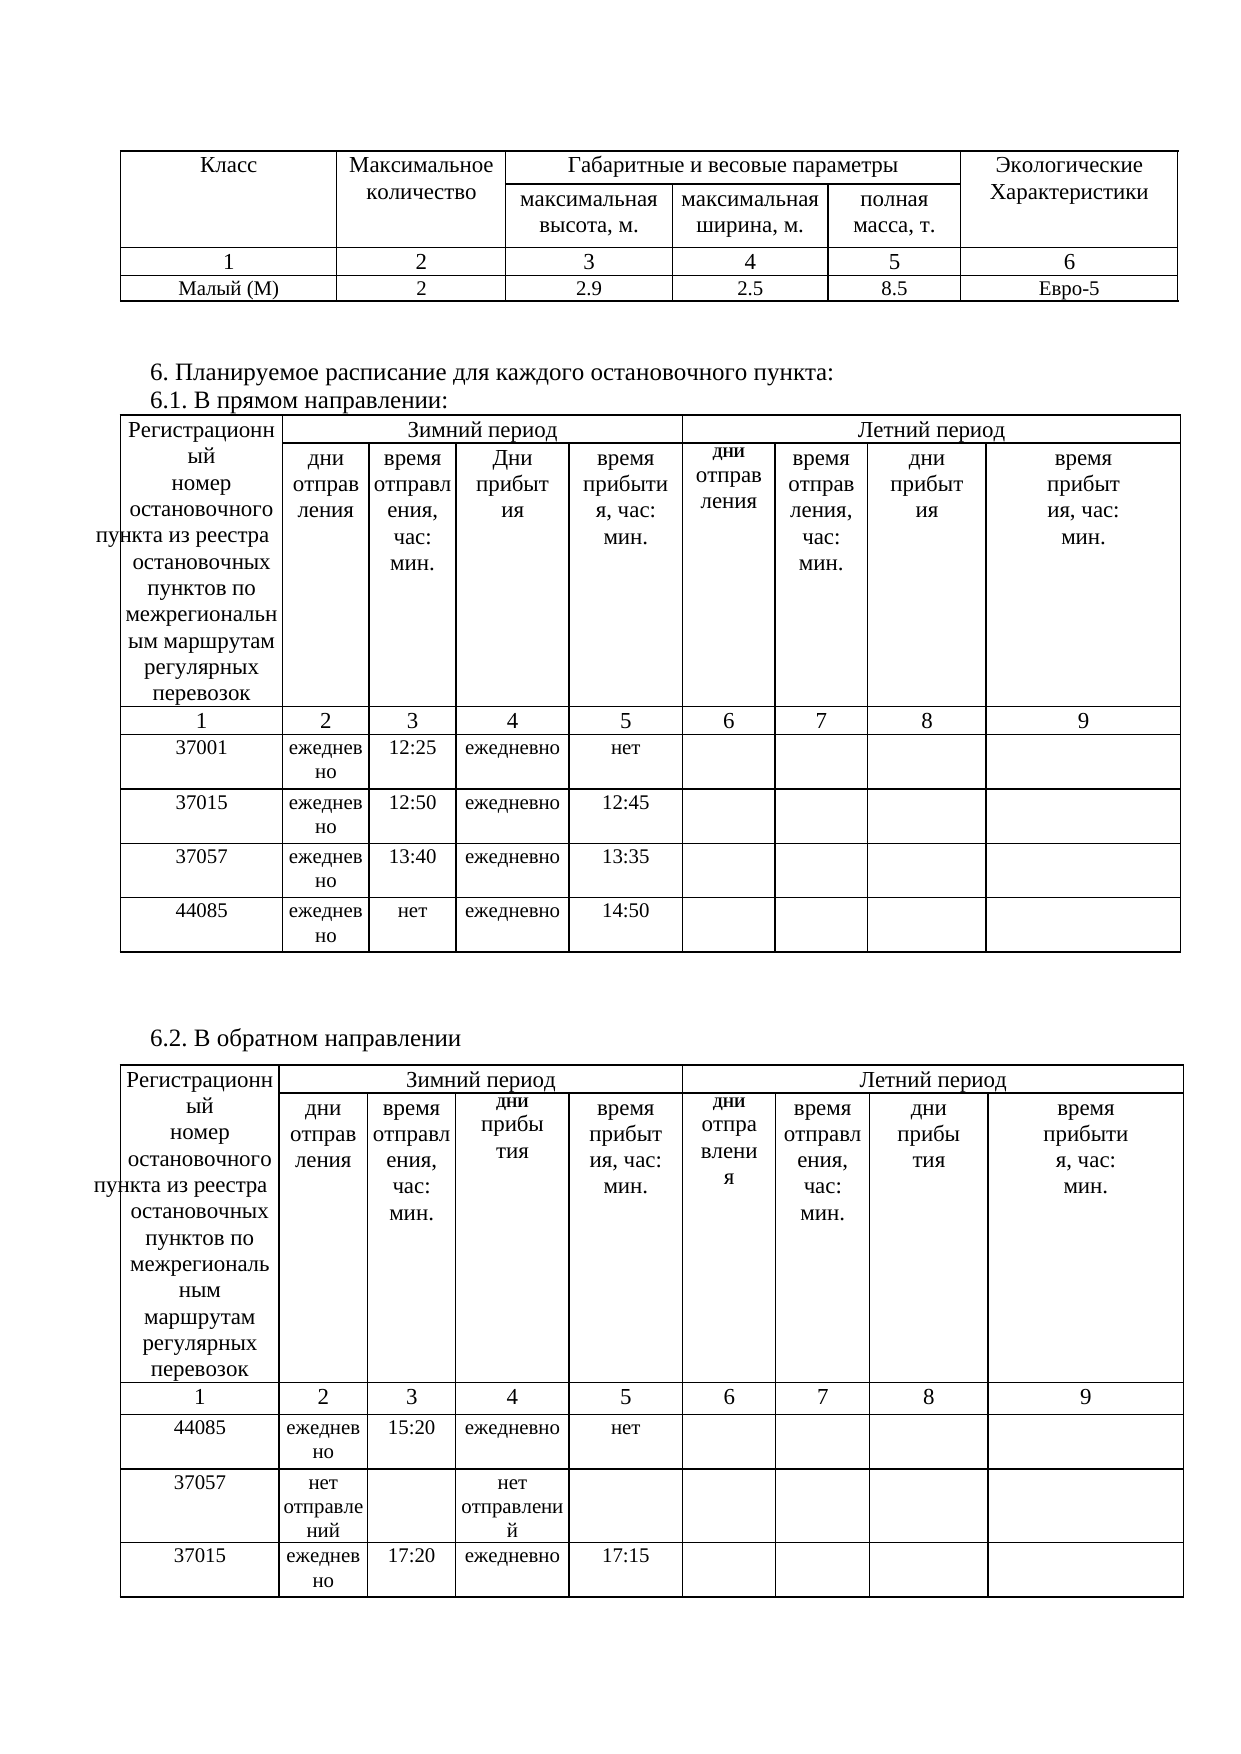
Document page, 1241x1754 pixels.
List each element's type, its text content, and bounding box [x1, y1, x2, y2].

table_cell [683, 1543, 775, 1596]
table_cell 44085 [121, 1415, 278, 1468]
table_cell время отправл ения, час: мин. [776, 1094, 869, 1382]
table_cell 1 [121, 1383, 278, 1414]
table_cell Малый (М) [121, 276, 336, 300]
table_cell 6 [683, 707, 774, 734]
table_cell 14:50 [570, 898, 682, 951]
table_cell ежедневно [457, 790, 568, 842]
table_header Зимний период [280, 1066, 682, 1092]
table_cell [776, 790, 867, 842]
table_header Летний период [683, 1066, 1183, 1092]
table_cell 17:20 [368, 1543, 455, 1596]
table_cell [683, 735, 774, 788]
table_cell [683, 1415, 775, 1468]
table_cell [683, 1470, 775, 1542]
table_cell нет отправлений [456, 1470, 568, 1542]
table_cell [987, 844, 1180, 897]
table_cell 12:50 [370, 790, 455, 842]
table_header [121, 1066, 278, 1382]
table_cell ежедневно [283, 898, 368, 951]
table_cell 8 [868, 707, 985, 734]
table_cell [989, 1415, 1183, 1468]
table_cell нет [370, 898, 455, 951]
table_cell полная масса, т. [829, 185, 960, 247]
text 6.2. В обратном направлении [150, 1023, 1090, 1052]
table_header Летний период [683, 416, 1180, 442]
table_header Габаритные и весовые параметры [506, 152, 960, 183]
table_header Класс [121, 152, 336, 247]
table_cell 6 [961, 248, 1177, 274]
table_cell 37057 [121, 844, 282, 897]
table_cell [570, 1470, 682, 1542]
table_cell ежедневно [457, 844, 568, 897]
table_cell 12:45 [570, 790, 682, 842]
table_cell ДНИ отпра влени я [683, 1094, 775, 1382]
table_cell 4 [457, 707, 568, 734]
table_cell [987, 790, 1180, 842]
table_cell 17:15 [570, 1543, 682, 1596]
table_cell [683, 790, 774, 842]
table_cell 13:40 [370, 844, 455, 897]
table_cell 13:35 [570, 844, 682, 897]
table_cell [776, 1470, 869, 1542]
table_cell 1 [121, 248, 336, 274]
table_cell ежедневно [457, 735, 568, 788]
table_cell 15:20 [368, 1415, 455, 1468]
table_cell 3 [368, 1383, 455, 1414]
table_cell дни отправ ления [283, 444, 368, 706]
table_cell [987, 735, 1180, 788]
table_cell [870, 1470, 987, 1542]
table_cell 7 [776, 707, 867, 734]
table_cell максимальная ширина, м. [673, 185, 827, 247]
table_cell ДНИ прибы тия [456, 1094, 568, 1382]
table_cell нет [570, 735, 682, 788]
table_cell 1 [121, 707, 282, 734]
table_cell [870, 1543, 987, 1596]
table_cell 2 [337, 248, 505, 274]
table_cell 2.9 [506, 276, 672, 300]
table_cell [868, 735, 985, 788]
table_cell [987, 898, 1180, 951]
table_cell [776, 844, 867, 897]
table_cell 12:25 [370, 735, 455, 788]
table_cell 2 [337, 276, 505, 300]
table_cell нет отправлений [280, 1470, 367, 1542]
table_cell 7 [776, 1383, 869, 1414]
table_cell [989, 1470, 1183, 1542]
table_cell ежедневно [280, 1543, 367, 1596]
table_cell 3 [370, 707, 455, 734]
table_cell 37001 [121, 735, 282, 788]
table_cell время прибыти я, час: мин. [989, 1094, 1183, 1382]
table_cell [868, 898, 985, 951]
table_cell ежедневно [283, 735, 368, 788]
table_cell максимальная высота, м. [506, 185, 672, 247]
table_cell 8 [870, 1383, 987, 1414]
table_cell 9 [987, 707, 1180, 734]
table_cell [776, 1543, 869, 1596]
table_cell время прибыти я, час: мин. [570, 444, 682, 706]
table_cell дни отправ ления [280, 1094, 367, 1382]
table_header Регистрационный номер остановочного пункта из реестра остановочных пунктов по межрегиональным маршрутам регулярных перевозок [121, 416, 282, 706]
table_cell 2 [283, 707, 368, 734]
text 6.1. В прямом направлении: [150, 386, 1090, 414]
table_cell 5 [570, 1383, 682, 1414]
table_cell 2 [280, 1383, 367, 1414]
table_cell 6 [683, 1383, 775, 1414]
table_cell время прибыт ия, час: мин. [570, 1094, 682, 1382]
table_cell 37057 [121, 1470, 278, 1542]
text 6. Планируемое расписание для каждого остановочного пункта: [150, 357, 1090, 386]
table_cell ежедневно [280, 1415, 367, 1468]
table_cell 37015 [121, 1543, 278, 1596]
table_cell 4 [673, 248, 827, 274]
table_cell [683, 898, 774, 951]
table_cell дни прибыт ия [868, 444, 985, 706]
table_cell 3 [506, 248, 672, 274]
table_cell [368, 1470, 455, 1542]
table_cell время прибыт ия, час: мин. [987, 444, 1180, 706]
table_cell время отправл ения, час: мин. [368, 1094, 455, 1382]
table_cell 37015 [121, 790, 282, 842]
table_cell время отправл ения, час: мин. [370, 444, 455, 706]
table_header Зимний период [283, 416, 682, 442]
table_cell [683, 844, 774, 897]
table_cell время отправ ления, час: мин. [776, 444, 867, 706]
table_cell ежедневно [457, 898, 568, 951]
table_cell [870, 1415, 987, 1468]
table_cell 9 [989, 1383, 1183, 1414]
table_cell 4 [456, 1383, 568, 1414]
table_cell 5 [570, 707, 682, 734]
table_cell Дни прибыт ия [457, 444, 568, 706]
table_cell [868, 844, 985, 897]
table_cell ежедневно [283, 790, 368, 842]
table_cell ДНИ отправ ления [683, 444, 774, 706]
table_cell 2.5 [673, 276, 827, 300]
table_cell [776, 1415, 869, 1468]
table_cell [989, 1543, 1183, 1596]
table_header Экологические Характеристики [961, 152, 1177, 247]
table_cell 8.5 [829, 276, 960, 300]
table_cell [868, 790, 985, 842]
table_cell [776, 898, 867, 951]
table_cell [776, 735, 867, 788]
table_cell нет [570, 1415, 682, 1468]
table_cell Евро-5 [961, 276, 1177, 300]
table_cell 44085 [121, 898, 282, 951]
table_cell ежедневно [456, 1415, 568, 1468]
table_cell дни прибы тия [870, 1094, 987, 1382]
table_cell 5 [829, 248, 960, 274]
table_header Максимальное количество [337, 152, 505, 247]
table_cell ежедневно [456, 1543, 568, 1596]
table_cell ежедневно [283, 844, 368, 897]
